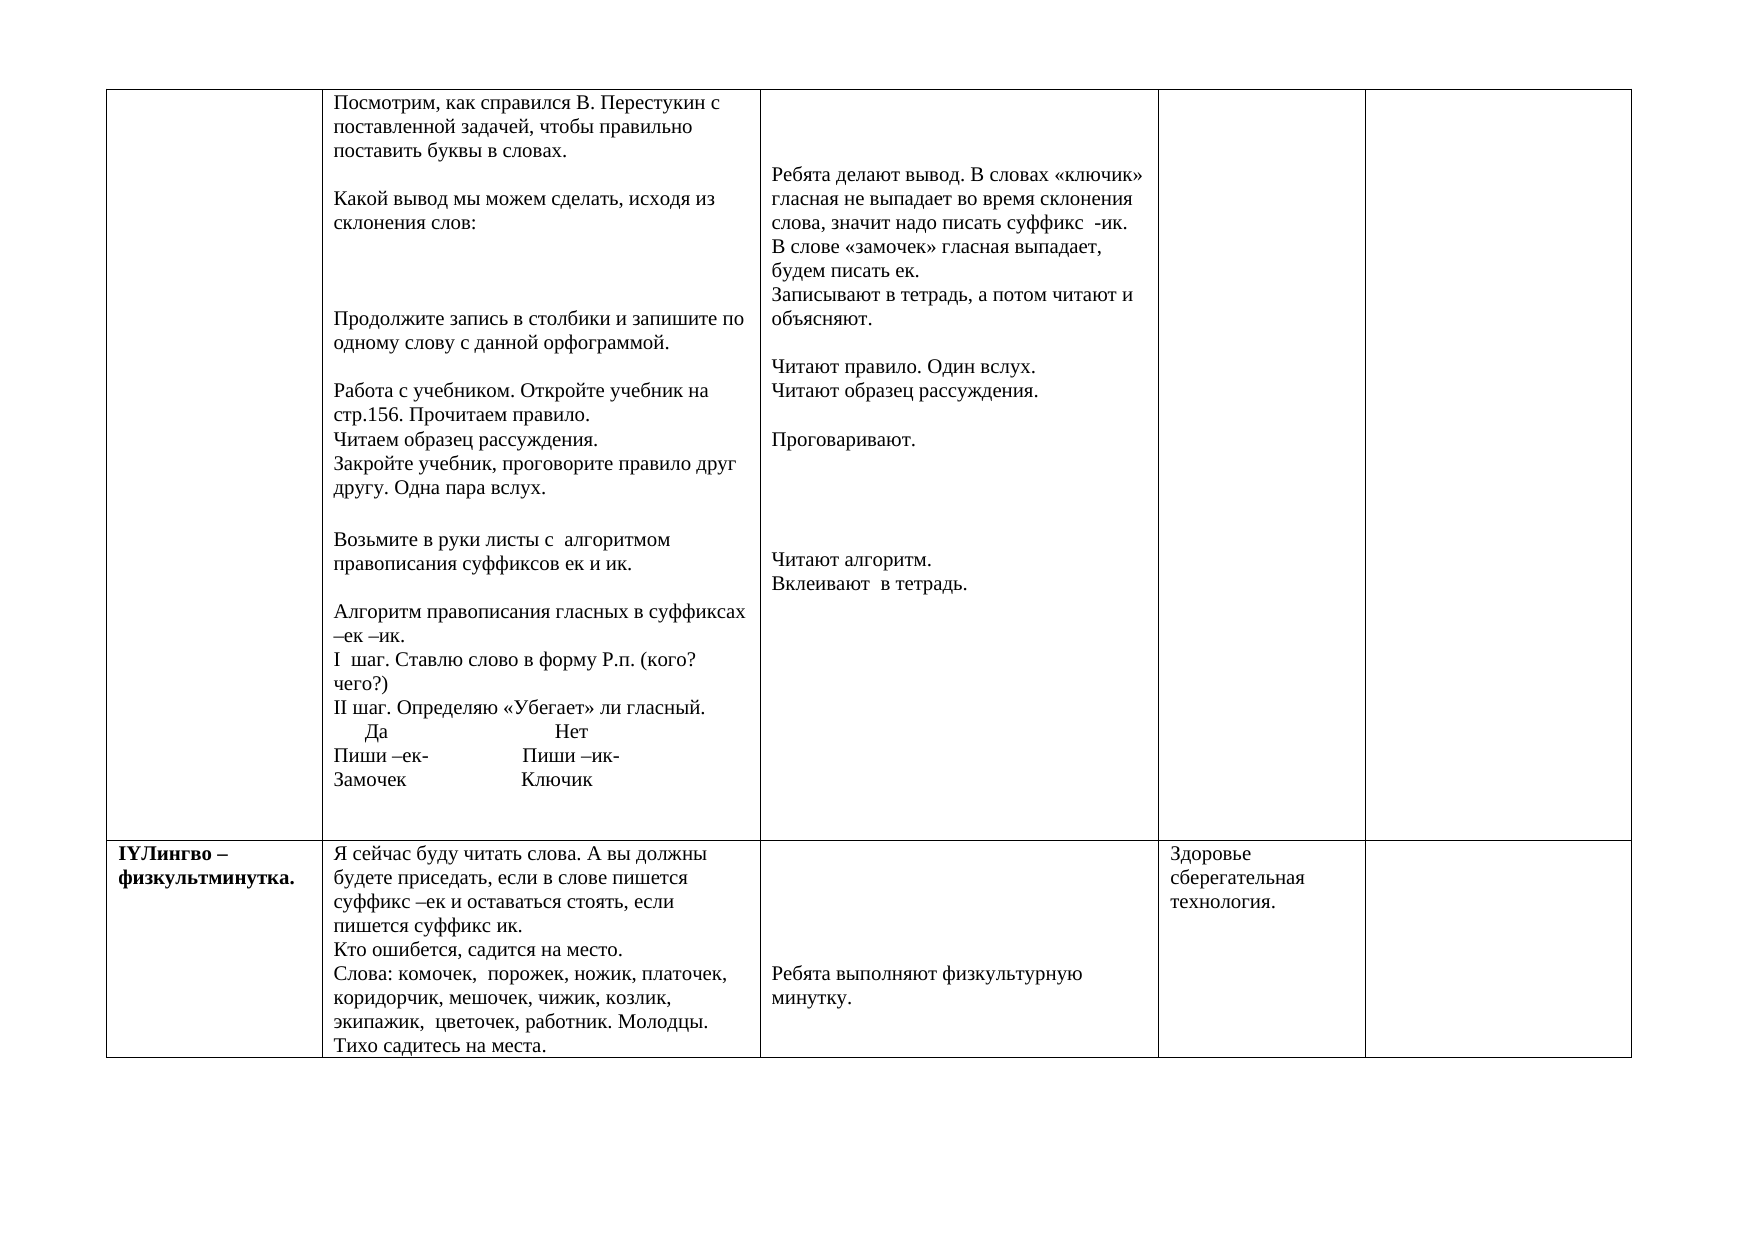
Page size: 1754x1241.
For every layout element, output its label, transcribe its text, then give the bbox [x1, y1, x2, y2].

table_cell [323, 90, 760, 839]
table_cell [1159, 90, 1365, 839]
table_cell [1366, 841, 1631, 1057]
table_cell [107, 90, 322, 839]
table_cell Здоровье сберегательная технология. [1159, 841, 1365, 1057]
table_cell Ребята выполняют физкультурную минутку. [761, 841, 1158, 1057]
table_cell Я сейчас буду читать слова. А вы должны будете приседать, если в слове пишется суффикс –ек и оставаться стоять, если пишется суффикс ик. Кто ошибется, садится на место. Слова: комочек, порожек, ножик, платочек, коридорчик, мешочек, чижик, козлик, экипажик, цветочек, работник. Молодцы. Тихо садитесь на места. [323, 841, 760, 1057]
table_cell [1366, 90, 1631, 839]
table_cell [761, 90, 1158, 839]
table_cell IYЛингво – физкультминутка. [107, 841, 322, 1057]
